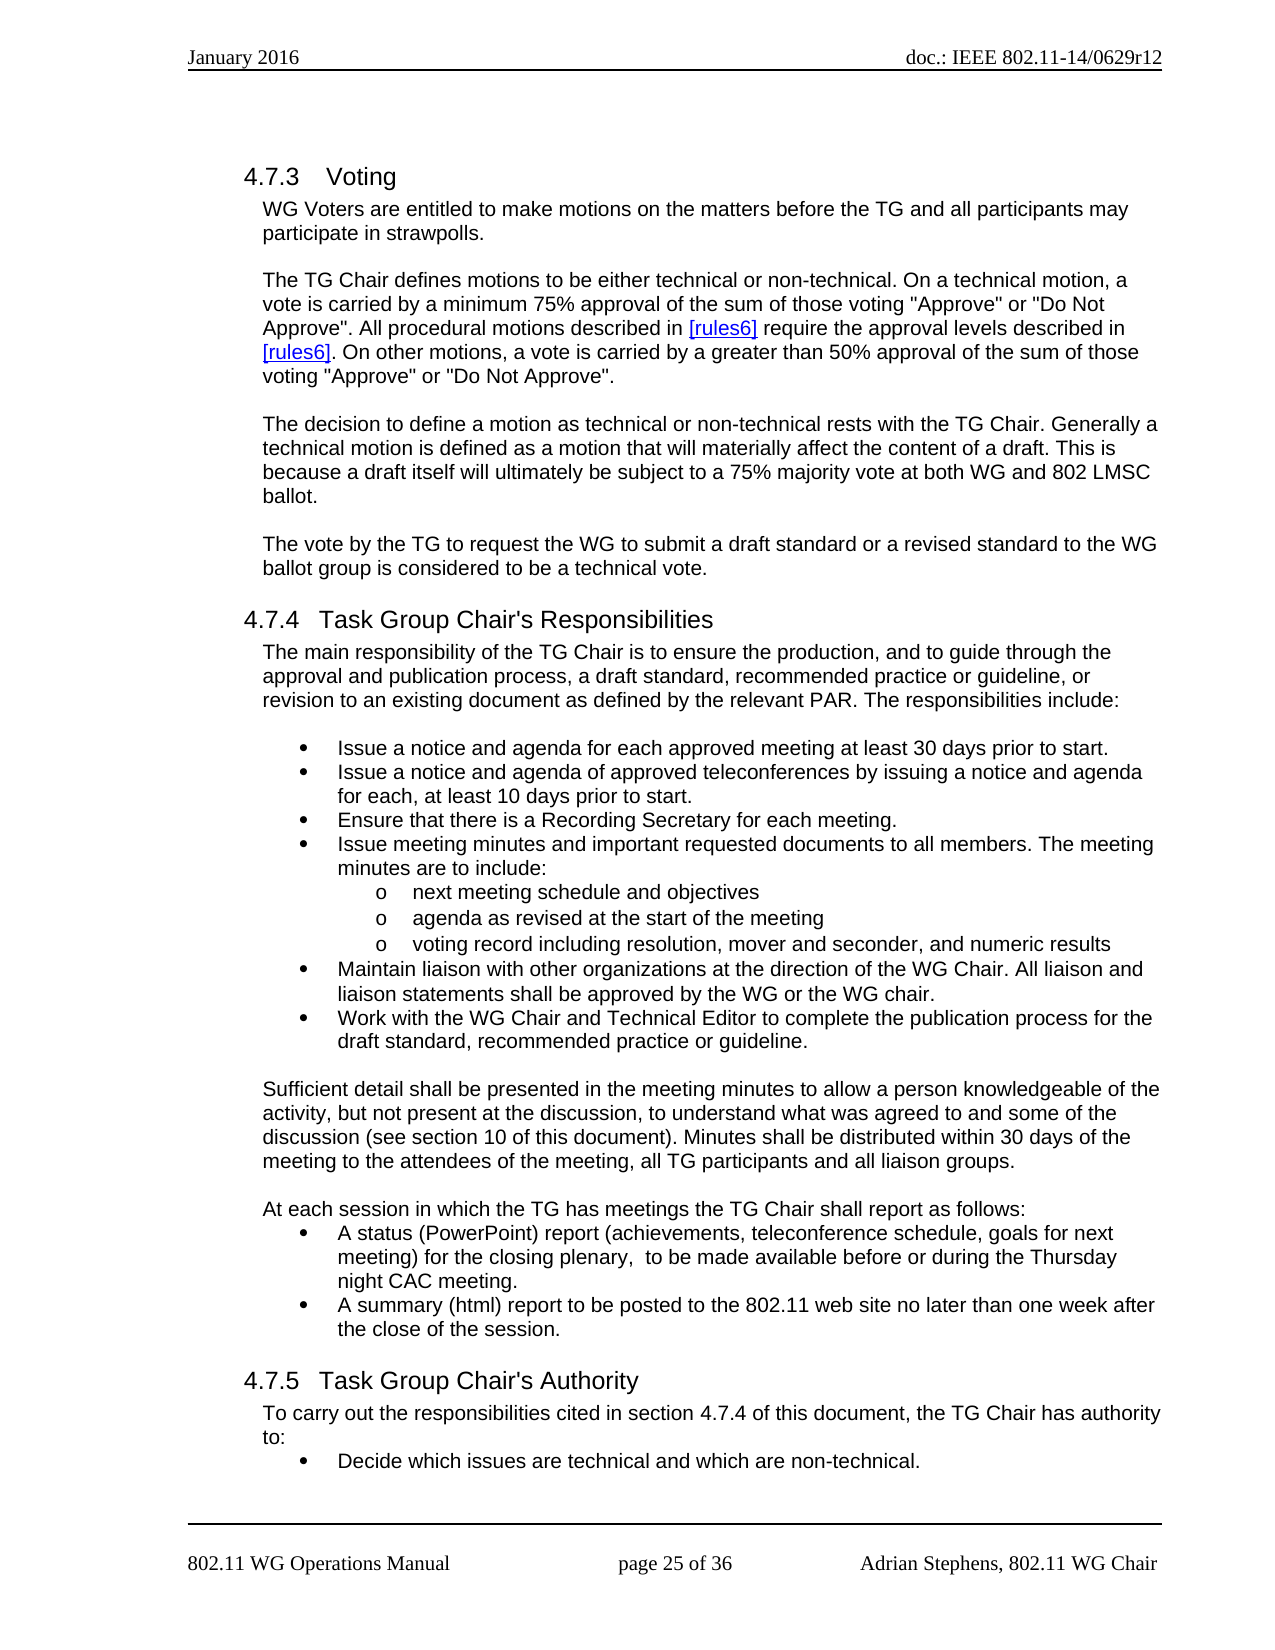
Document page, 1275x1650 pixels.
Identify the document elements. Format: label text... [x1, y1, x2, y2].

list next meeting schedule and objectives [375, 880, 1162, 906]
list Ensure that there is a Recording Secretary for each meeting. [300, 808, 1162, 832]
list agenda as revised at the start of the meeting [375, 906, 1162, 931]
subtitle Task Group Chair's Responsibilities [244, 605, 1162, 633]
subtitle Voting [244, 161, 1162, 190]
text At each session in which the TG has meetings the TG Chair shall report as follows: [262, 1197, 1162, 1221]
list Decide which issues are technical and which are non-technical. [300, 1449, 1162, 1473]
list Issue a notice and agenda of approved teleconferences by issuing a notice and agenda for each, at least 10 days prior to start. [300, 760, 1162, 808]
text The main responsibility of the TG Chair is to ensure the production, and to guide through the approval and publication process, a draft standard, recommended practice or guideline, or revision to an existing document as defined by the relevant PAR. The responsibilities include: [262, 640, 1162, 712]
list Issue a notice and agenda for each approved meeting at least 30 days prior to start. [300, 736, 1162, 760]
text The vote by the TG to request the WG to submit a draft standard or a revised standard to the WG ballot group is considered to be a technical vote. [262, 532, 1162, 580]
list voting record including resolution, mover and seconder, and numeric results [375, 931, 1162, 957]
list Work with the WG Chair and Technical Editor to complete the publication process for the draft standard, recommended practice or guideline. [300, 1005, 1162, 1053]
list Issue meeting minutes and important requested documents to all members. The meeting minutes are to include: [300, 832, 1162, 880]
subtitle Task Group Chair's Authority [244, 1366, 1162, 1395]
list Maintain liaison with other organizations at the direction of the WG Chair. All liaison and liaison statements shall be approved by the WG or the WG chair. [300, 957, 1162, 1005]
text The decision to define a motion as technical or non-technical rests with the TG Chair. Generally a technical motion is defined as a motion that will materially affect the content of a draft. This is because a draft itself will ultimately be subject to a 75% majority vote at both WG and 802 LMSC ballot. [262, 412, 1162, 508]
text WG Voters are entitled to make motions on the matters before the TG and all participants may participate in strawpolls. [262, 196, 1162, 244]
text The TG Chair defines motions to be either technical or non-technical. On a technical motion, a vote is carried by a minimum 75% approval of the sum of those voting "Approve" or "Do Not Approve". All procedural motions described in [rules6] require the approval levels described in [rules6]. On other motions, a vote is carried by a greater than 50% approval of the sum of those voting "Approve" or "Do Not Approve". [262, 268, 1162, 388]
list A status (PowerPoint) report (achievements, teleconference schedule, goals for next meeting) for the closing plenary, to be made available before or during the Thursday night CAC meeting. [300, 1221, 1162, 1293]
text Sufficient detail shall be presented in the meeting minutes to allow a person knowledgeable of the activity, but not present at the discussion, to understand what was agreed to and some of the discussion (see section 10 of this document). Minutes shall be distributed within 30 days of the meeting to the attendees of the meeting, all TG participants and all liaison groups. [262, 1077, 1162, 1173]
text To carry out the responsibilities cited in section 4.7.4 of this document, the TG Chair has authority to: [262, 1401, 1162, 1449]
list A summary (html) report to be posted to the 802.11 web site no later than one week after the close of the session. [300, 1293, 1162, 1341]
